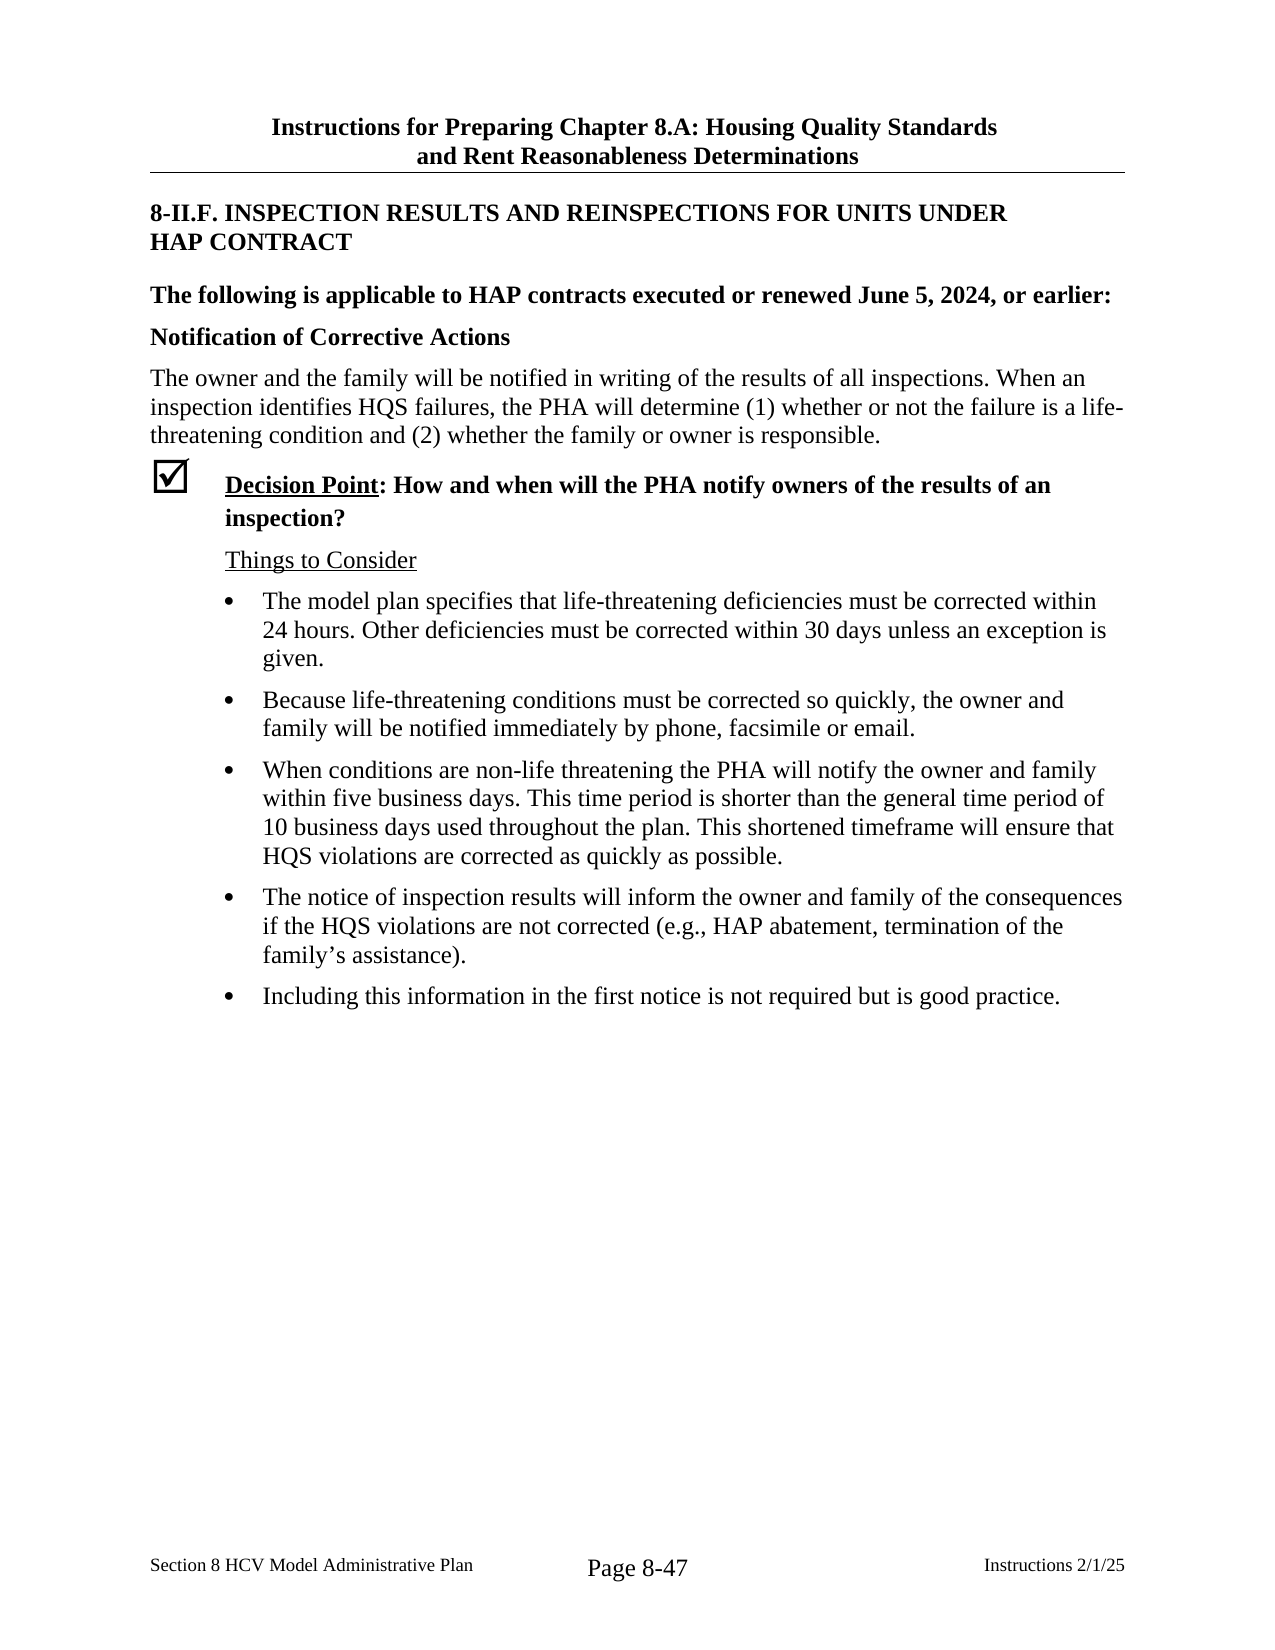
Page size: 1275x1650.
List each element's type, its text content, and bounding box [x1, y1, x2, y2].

text 8-II.F. INSPECTION RESULTS AND REINSPECTIONS FOR UNITS UNDER HAP CONTRACT [150, 198, 1125, 256]
list The model plan specifies that life-threatening deficiencies must be corrected within 24 hours. Other deficiencies must be corrected within 30 days unless an exception is given. [225, 586, 1125, 672]
text Things to Consider [225, 545, 1125, 573]
text The owner and the family will be notified in writing of the results of all inspections. When an inspection identifies HQS failures, the PHA will determine (1) whether or not the failure is a life-threatening condition and (2) whether the family or owner is responsible. [150, 363, 1125, 449]
list Including this information in the first notice is not required but is good practice. [225, 981, 1125, 1010]
list The notice of inspection results will inform the owner and family of the consequences if the HQS violations are not corrected (e.g., HAP abatement, termination of the family’s assistance). [225, 882, 1125, 968]
text The following is applicable to HAP contracts executed or renewed June 5, 2024, or earlier: [150, 281, 1125, 309]
text Notification of Corrective Actions [150, 322, 1125, 351]
list Because life-threatening conditions must be corrected so quickly, the owner and family will be notified immediately by phone, facsimile or email. [225, 685, 1125, 742]
text Decision Point: How and when will the PHA notify owners of the results of an inspection? [150, 462, 1125, 532]
list When conditions are non-life threatening the PHA will notify the owner and family within five business days. This time period is shorter than the general time period of 10 business days used throughout the plan. This shortened timeframe will ensure that HQS violations are corrected as quickly as possible. [225, 755, 1125, 870]
